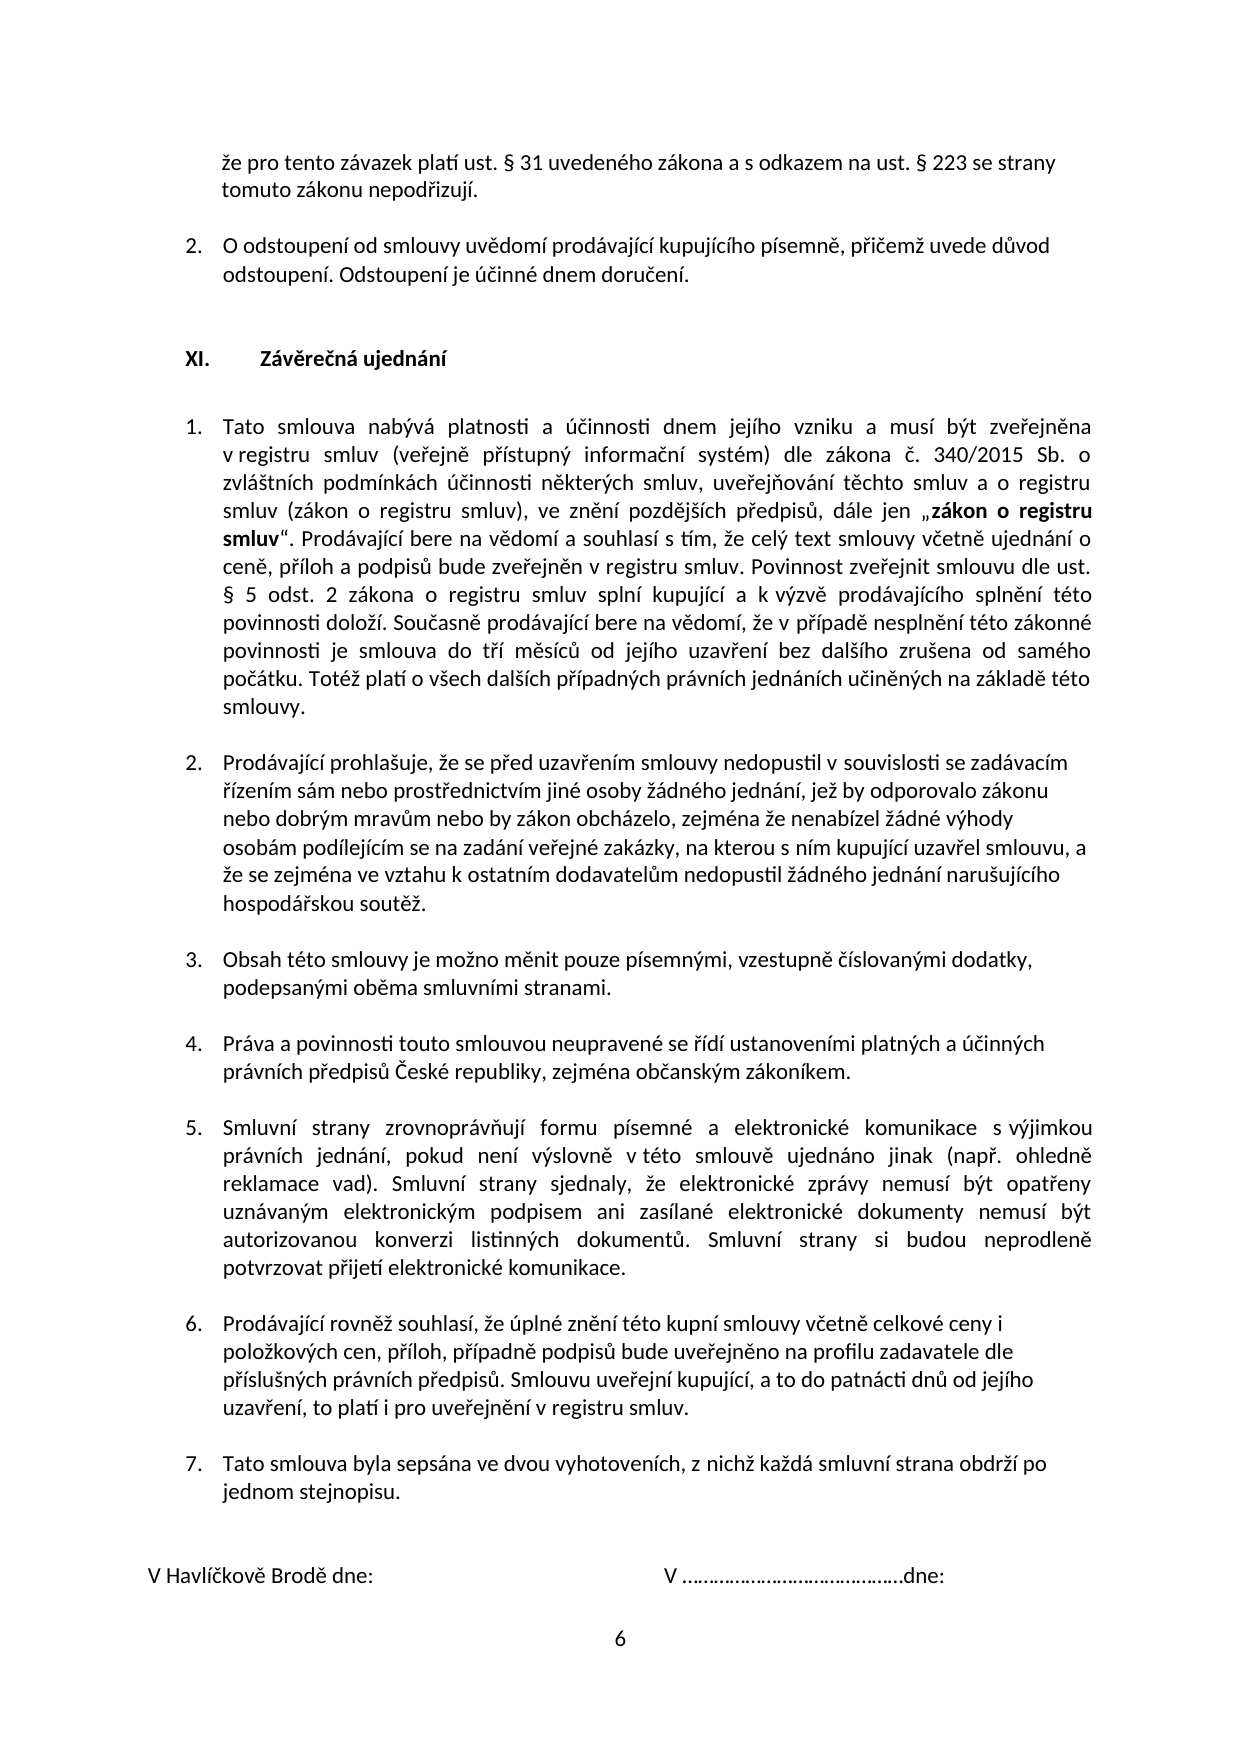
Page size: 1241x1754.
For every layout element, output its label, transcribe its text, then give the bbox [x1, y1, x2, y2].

list Obsah této smlouvy je možno měnit pouze písemnými, vzestupně číslovanými dodatky, podepsanými oběma smluvními stranami. [185, 945, 1093, 1001]
list Tato smlouva nabývá platnosti a účinnosti dnem jejího vzniku a musí být zveřejněna v registru smluv (veřejně přístupný informační systém) dle zákona č. 340/2015 Sb. o zvláštních podmínkách účinnosti některých smluv, uveřejňování těchto smluv a o registru smluv (zákon o registru smluv), ve znění pozdějších předpisů, dále jen „zákon o registru smluv“. Prodávající bere na vědomí a souhlasí s tím, že celý text smlouvy včetně ujednání o ceně, příloh a podpisů bude zveřejněn v registru smluv. Povinnost zveřejnit smlouvu dle ust. § 5 odst. 2 zákona o registru smluv splní kupující a k výzvě prodávajícího splnění této povinnosti doloží. Současně prodávající bere na vědomí, že v případě nesplnění této zákonné povinnosti je smlouva do tří měsíců od jejího uzavření bez dalšího zrušena od samého počátku. Totéž platí o všech dalších případných právních jednáních učiněných na základě této smlouvy. [185, 412, 1093, 721]
text V Havlíčkově Brodě dne: V ……………………………………dne: [148, 1561, 1093, 1589]
list Prodávající prohlašuje, že se před uzavřením smlouvy nedopustil v souvislosti se zadávacím řízením sám nebo prostřednictvím jiné osoby žádného jednání, jež by odporovalo zákonu nebo dobrým mravům nebo by zákon obcházelo, zejména že nenabízel žádné výhody osobám podílejícím se na zadání veřejné zakázky, na kterou s ním kupující uzavřel smlouvu, a že se zejména ve vztahu k ostatním dodavatelům nedopustil žádného jednání narušujícího hospodářskou soutěž. [185, 748, 1093, 917]
list Práva a povinnosti touto smlouvou neupravené se řídí ustanoveními platných a účinných právních předpisů České republiky, zejména občanským zákoníkem. [185, 1029, 1093, 1085]
list Prodávající rovněž souhlasí, že úplné znění této kupní smlouvy včetně celkové ceny i položkových cen, příloh, případně podpisů bude uveřejněno na profilu zadavatele dle příslušných právních předpisů. Smlouvu uveřejní kupující, a to do patnácti dnů od jejího uzavření, to platí i pro uveřejnění v registru smluv. [185, 1309, 1093, 1421]
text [221, 148, 1093, 204]
list Smluvní strany zrovnoprávňují formu písemné a elektronické komunikace s výjimkou právních jednání, pokud není výslovně v této smlouvě ujednáno jinak (např. ohledně reklamace vad). Smluvní strany sjednaly, že elektronické zprávy nemusí být opatřeny uznávaným elektronickým podpisem ani zasílané elektronické dokumenty nemusí být autorizovanou konverzi listinných dokumentů. Smluvní strany si budou neprodleně potvrzovat přijetí elektronické komunikace. [185, 1113, 1093, 1281]
list Tato smlouva byla sepsána ve dvou vyhotoveních, z nichž každá smluvní strana obdrží po jednom stejnopisu. [185, 1449, 1093, 1505]
list O odstoupení od smlouvy uvědomí prodávající kupujícího písemně, přičemž uvede důvod odstoupení. Odstoupení je účinné dnem doručení. [185, 232, 1093, 288]
list Závěrečná ujednání [185, 344, 1093, 372]
